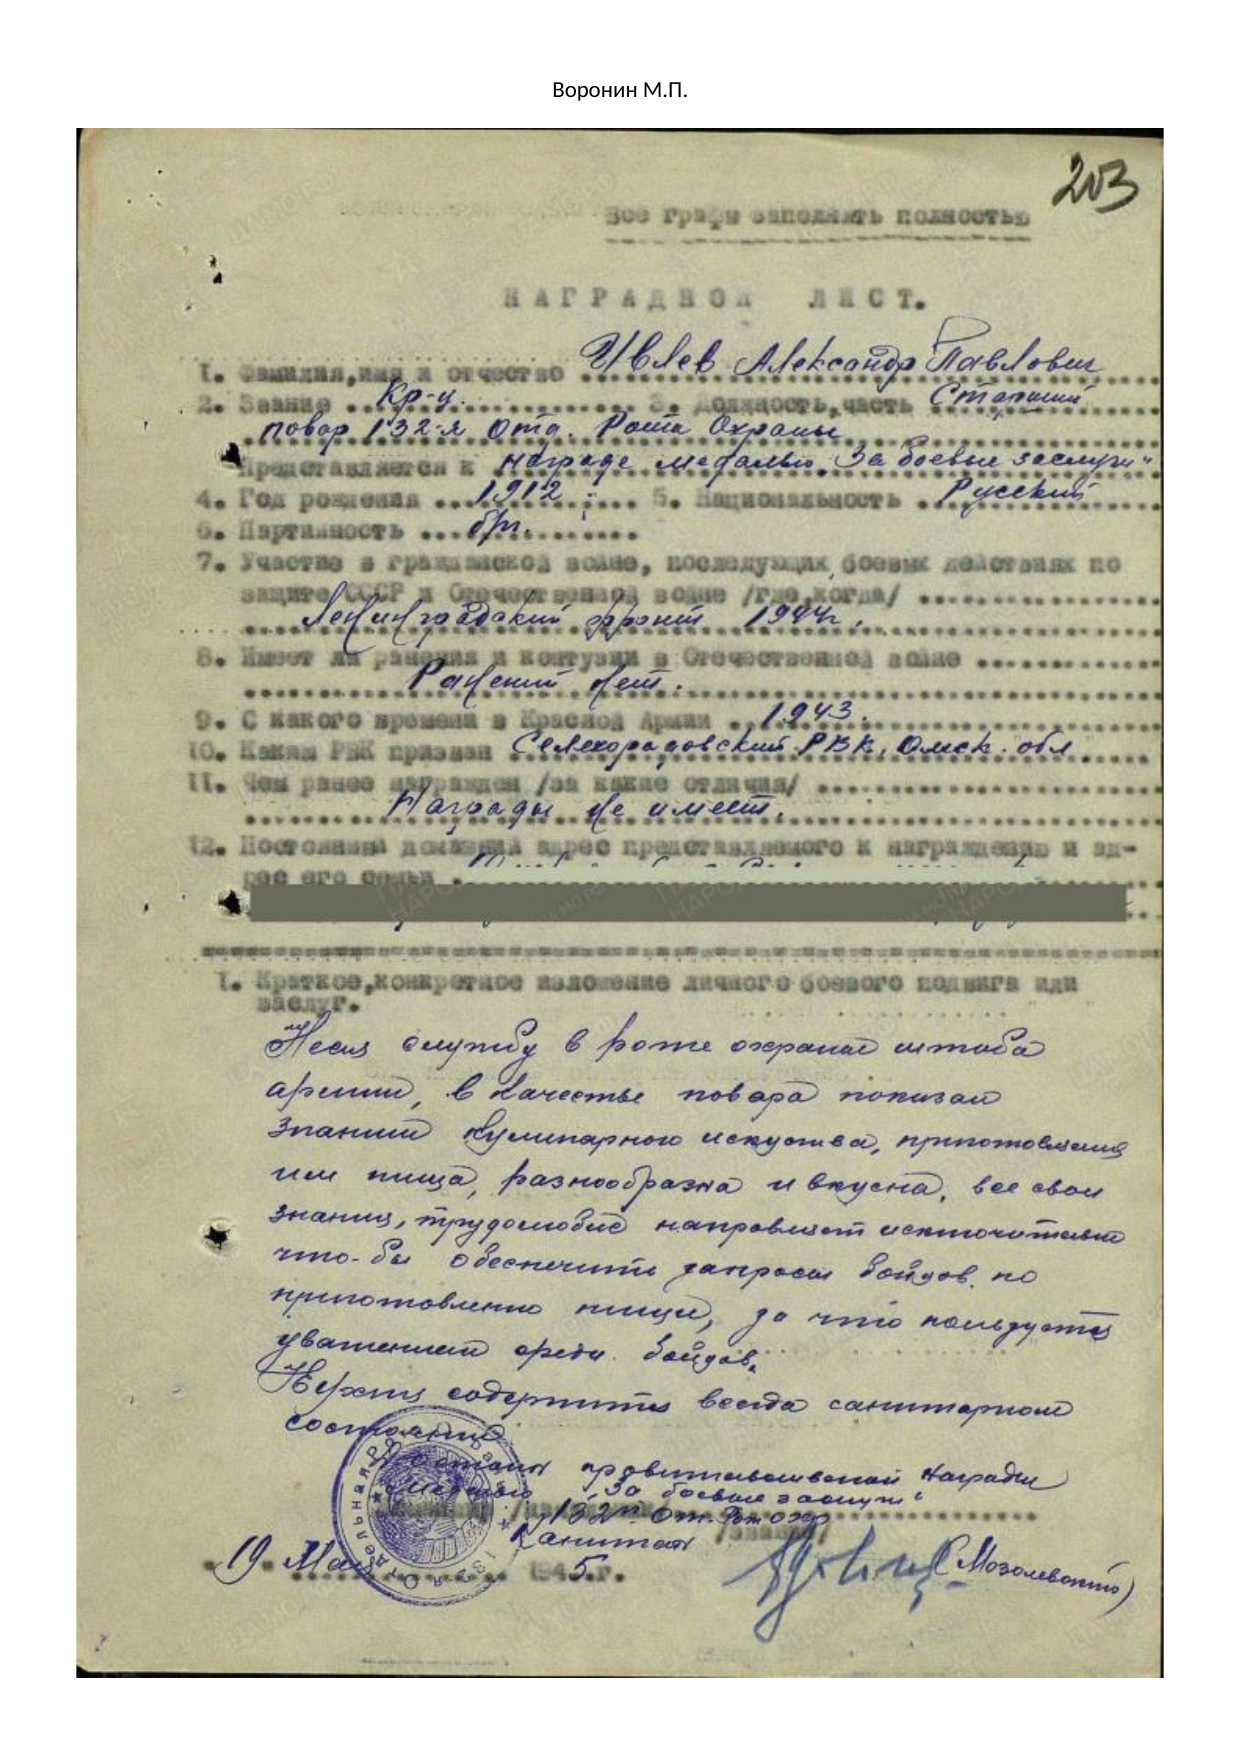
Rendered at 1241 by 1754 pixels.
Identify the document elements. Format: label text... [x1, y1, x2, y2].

text Воронин М.П. [75, 75, 1165, 103]
picture [76, 128, 1164, 1678]
